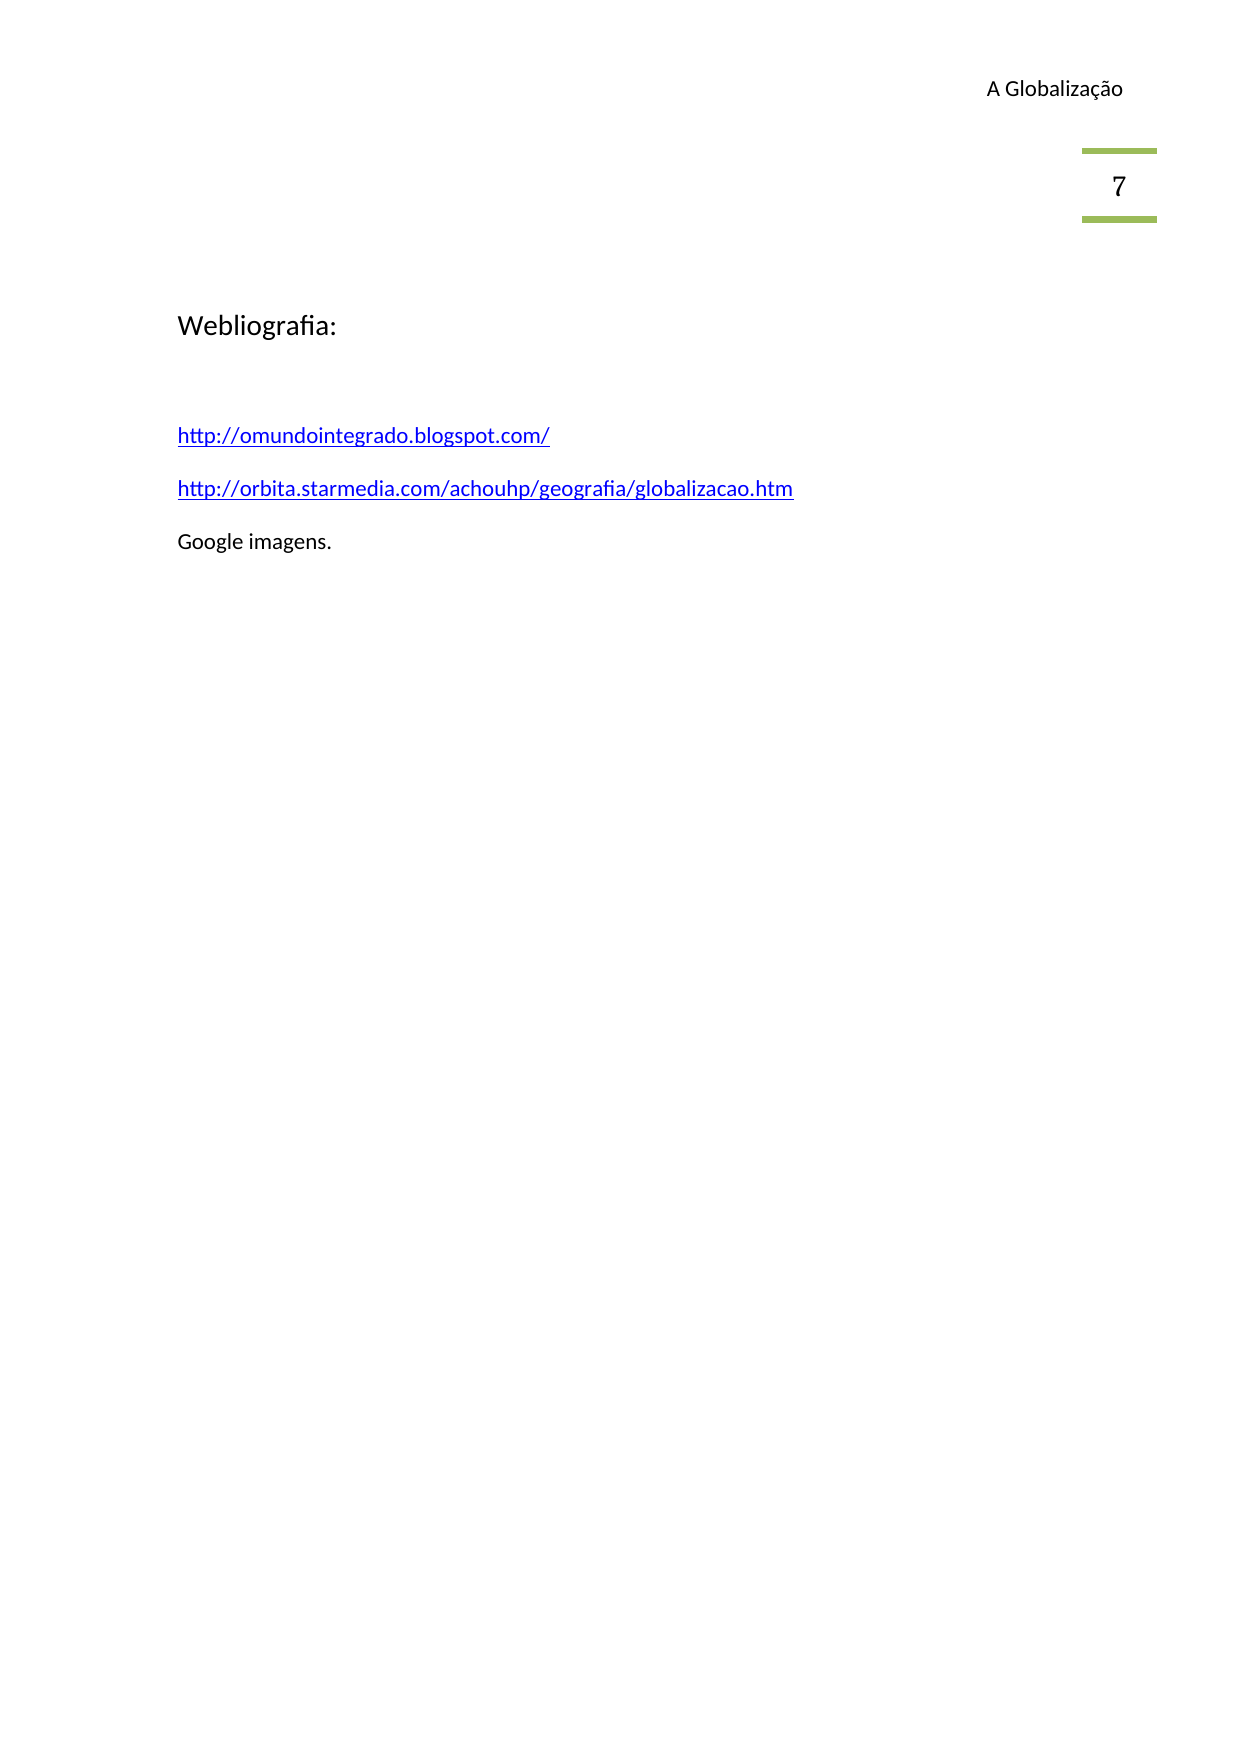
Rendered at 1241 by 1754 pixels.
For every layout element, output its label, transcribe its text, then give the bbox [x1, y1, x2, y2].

text http://orbita.starmedia.com/achouhp/geografia/globalizacao.htm [177, 474, 1063, 502]
text http://omundointegrado.blogspot.com/ [177, 421, 1063, 449]
text Webliografia: [177, 307, 1063, 342]
text Google imagens. [177, 527, 1063, 556]
